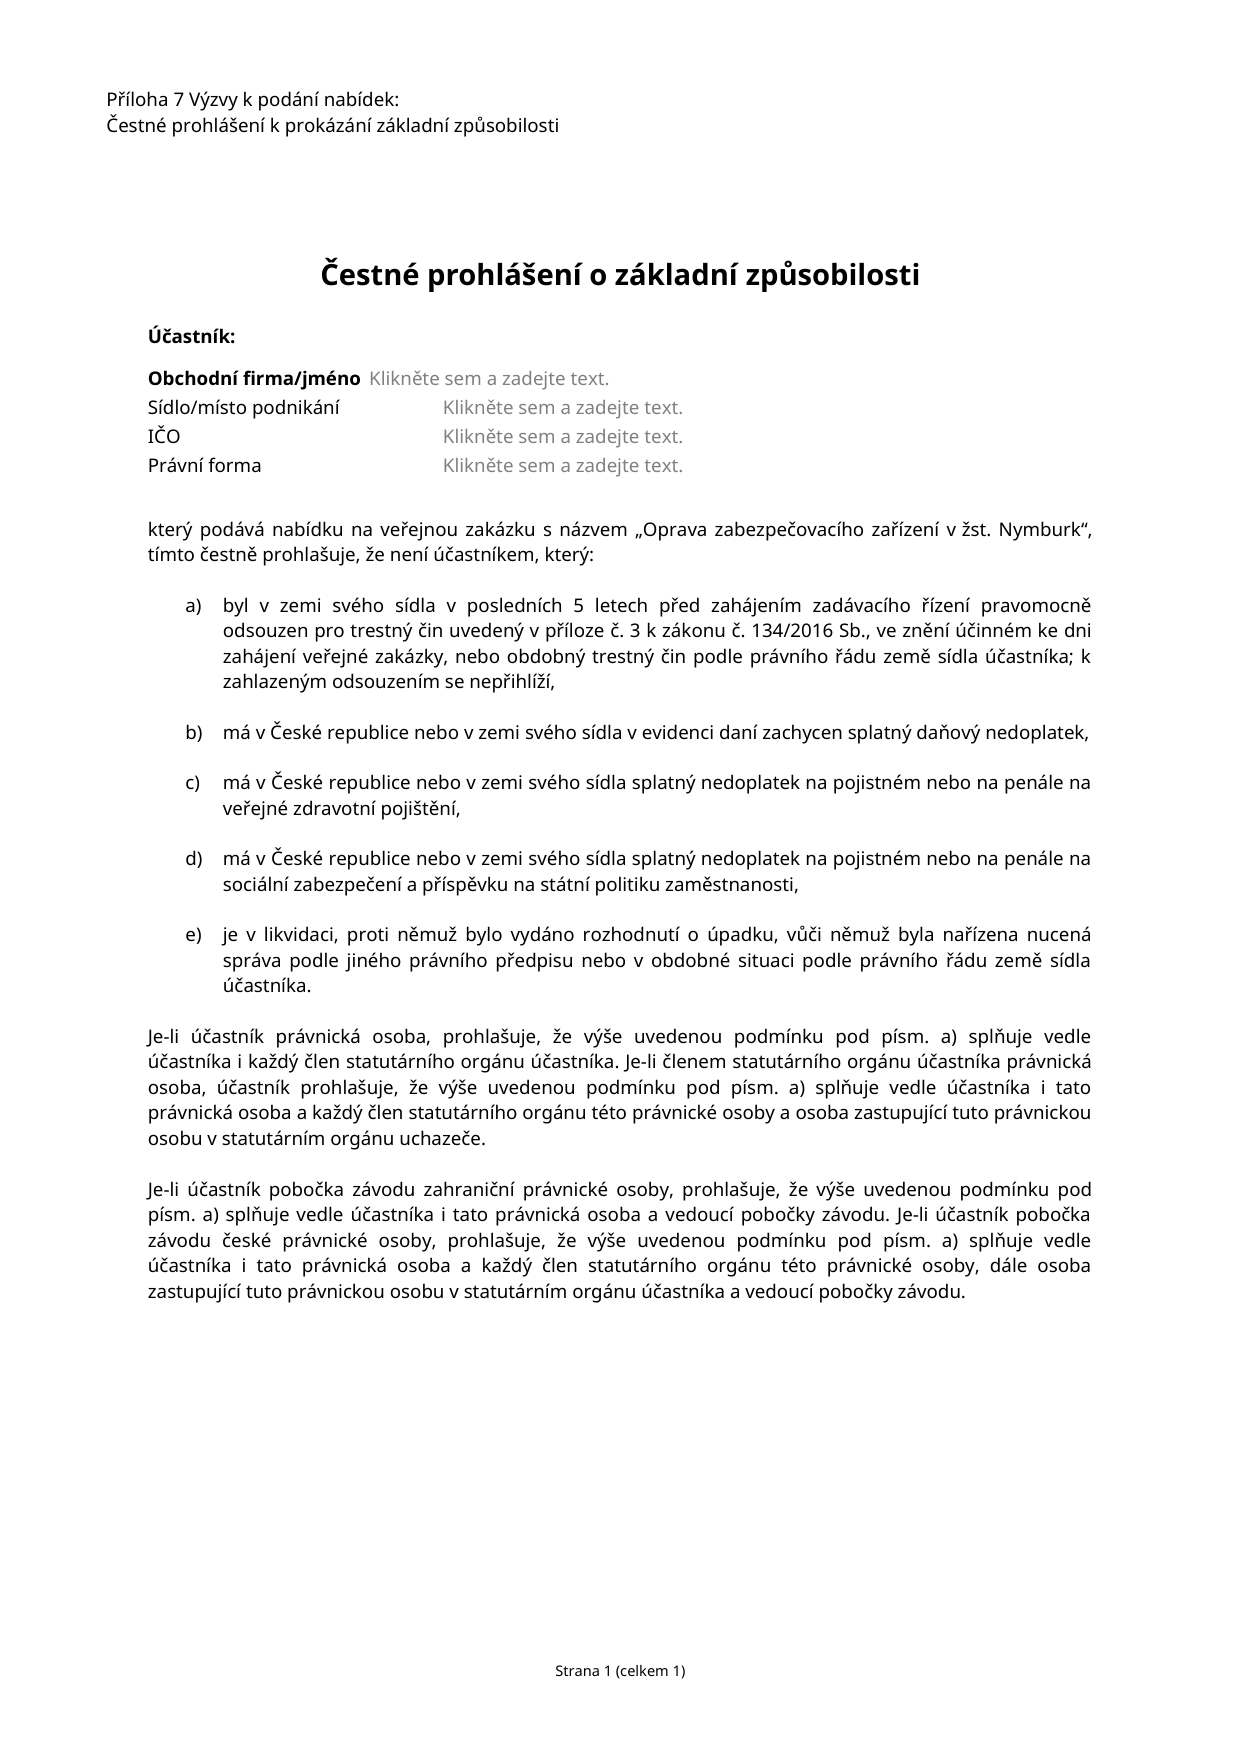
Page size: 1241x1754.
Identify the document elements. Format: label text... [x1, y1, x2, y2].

list má v České republice nebo v zemi svého sídla splatný nedoplatek na pojistném nebo na penále na veřejné zdravotní pojištění, [185, 769, 1093, 821]
text IČO [148, 420, 1093, 449]
text Je-li účastník pobočka závodu zahraniční právnické osoby, prohlašuje, že výše uvedenou podmínku pod písm. a) splňuje vedle účastníka i tato právnická osoba a vedoucí pobočky závodu. Je-li účastník pobočka závodu české právnické osoby, prohlašuje, že výše uvedenou podmínku pod písm. a) splňuje vedle účastníka i tato právnická osoba a každý člen statutárního orgánu této právnické osoby, dále osoba zastupující tuto právnickou osobu v statutárním orgánu účastníka a vedoucí pobočky závodu. [148, 1176, 1093, 1304]
text Obchodní firma/jméno [148, 362, 1093, 391]
text který podává nabídku na veřejnou zakázku s názvem „Oprava zabezpečovacího zařízení v žst. Nymburk“, tímto čestně prohlašuje, že není účastníkem, který: [148, 516, 1093, 567]
list byl v zemi svého sídla v posledních 5 letech před zahájením zadávacího řízení pravomocně odsouzen pro trestný čin uvedený v příloze č. 3 k zákonu č. 134/2016 Sb., ve znění účinném ke dni zahájení veřejné zakázky, nebo obdobný trestný čin podle právního řádu země sídla účastníka; k zahlazeným odsouzením se nepřihlíží, [185, 592, 1093, 694]
text Sídlo/místo podnikání [148, 391, 1093, 420]
text Účastník: [148, 318, 1093, 349]
list má v České republice nebo v zemi svého sídla splatný nedoplatek na pojistném nebo na penále na sociální zabezpečení a příspěvku na státní politiku zaměstnanosti, [185, 846, 1093, 897]
text Je-li účastník právnická osoba, prohlašuje, že výše uvedenou podmínku pod písm. a) splňuje vedle účastníka i každý člen statutárního orgánu účastníka. Je-li členem statutárního orgánu účastníka právnická osoba, účastník prohlašuje, že výše uvedenou podmínku pod písm. a) splňuje vedle účastníka i tato právnická osoba a každý člen statutárního orgánu této právnické osoby a osoba zastupující tuto právnickou osobu v statutárním orgánu uchazeče. [148, 1023, 1093, 1151]
title Čestné prohlášení o základní způsobilosti [148, 254, 1093, 293]
text Právní forma [148, 449, 1093, 478]
list je v likvidaci, proti němuž bylo vydáno rozhodnutí o úpadku, vůči němuž byla nařízena nucená správa podle jiného právního předpisu nebo v obdobné situaci podle právního řádu země sídla účastníka. [185, 922, 1093, 998]
list má v České republice nebo v zemi svého sídla v evidenci daní zachycen splatný daňový nedoplatek, [185, 719, 1093, 744]
